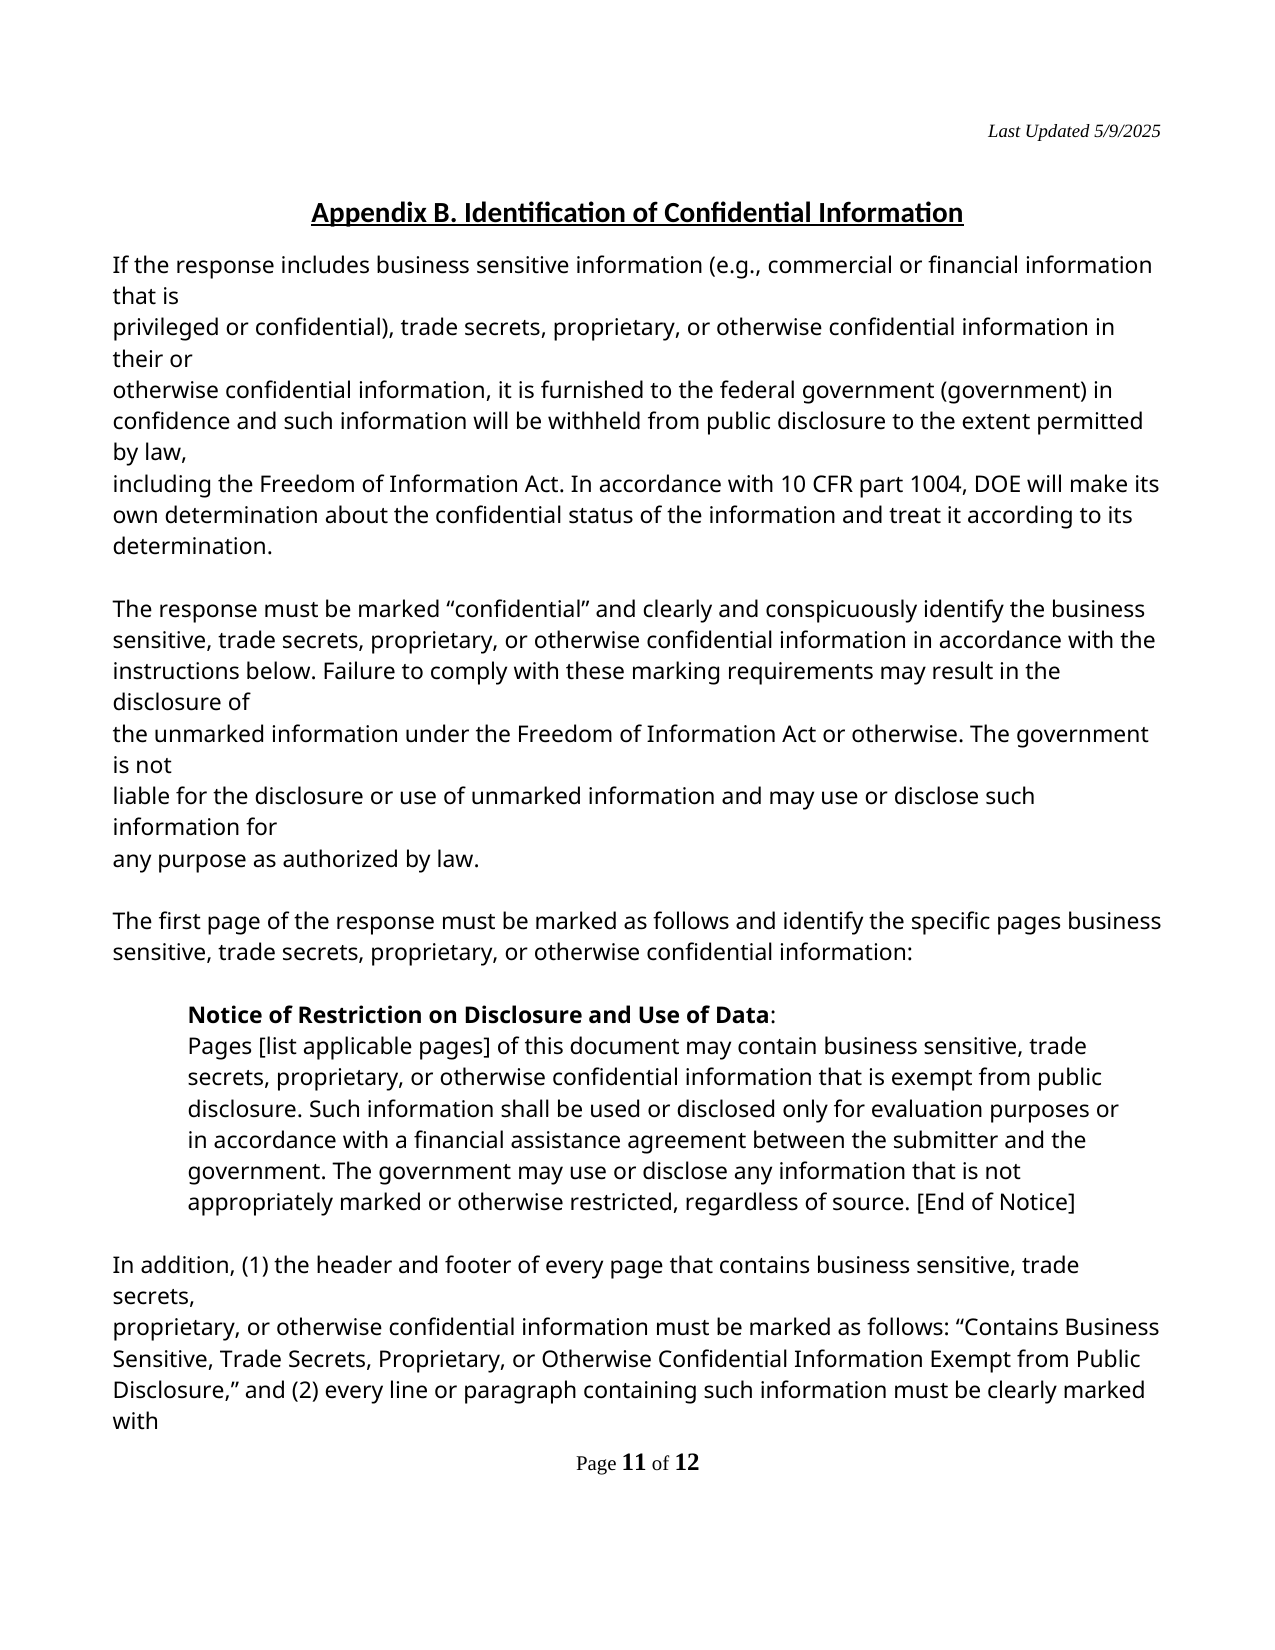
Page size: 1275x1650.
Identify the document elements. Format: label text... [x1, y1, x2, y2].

text government. The government may use or disclose any information that is not [187, 1155, 1162, 1186]
text sensitive, trade secrets, proprietary, or otherwise confidential information: [112, 936, 1162, 967]
text The first page of the response must be marked as follows and identify the specific pages business [112, 905, 1162, 936]
text Pages [list applicable pages] of this document may contain business sensitive, trade [187, 1030, 1162, 1061]
text confidence and such information will be withheld from public disclosure to the extent permitted by law, [112, 405, 1162, 467]
text Notice of Restriction on Disclosure and Use of Data: [187, 999, 1162, 1030]
text liable for the disclosure or use of unmarked information and may use or disclose such information for [112, 780, 1162, 842]
text any purpose as authorized by law. [112, 842, 1162, 874]
text appropriately marked or otherwise restricted, regardless of source. [End of Notice] [187, 1186, 1162, 1217]
text the unmarked information under the Freedom of Information Act or otherwise. The government is not [112, 717, 1162, 780]
text disclosure. Such information shall be used or disclosed only for evaluation purposes or [187, 1092, 1162, 1124]
text including the Freedom of Information Act. In accordance with 10 CFR part 1004, DOE will make its own determination about the confidential status of the information and treat it according to its determination. [112, 467, 1162, 561]
text Disclosure,” and (2) every line or paragraph containing such information must be clearly marked with [112, 1374, 1162, 1436]
text Appendix B. Identification of Confidential Information [112, 194, 1162, 229]
text otherwise confidential information, it is furnished to the federal government (government) in [112, 374, 1162, 405]
text sensitive, trade secrets, proprietary, or otherwise confidential information in accordance with the [112, 624, 1162, 655]
text instructions below. Failure to comply with these marking requirements may result in the disclosure of [112, 655, 1162, 717]
text In addition, (1) the header and footer of every page that contains business sensitive, trade secrets, [112, 1249, 1162, 1311]
text privileged or confidential), trade secrets, proprietary, or otherwise confidential information in their or [112, 311, 1162, 374]
text Sensitive, Trade Secrets, Proprietary, or Otherwise Confidential Information Exempt from Public [112, 1342, 1162, 1374]
text secrets, proprietary, or otherwise confidential information that is exempt from public [187, 1061, 1162, 1092]
text The response must be marked “confidential” and clearly and conspicuously identify the business [112, 592, 1162, 624]
text in accordance with a financial assistance agreement between the submitter and the [187, 1124, 1162, 1155]
text proprietary, or otherwise confidential information must be marked as follows: “Contains Business [112, 1311, 1162, 1342]
text If the response includes business sensitive information (e.g., commercial or financial information that is [112, 249, 1162, 311]
